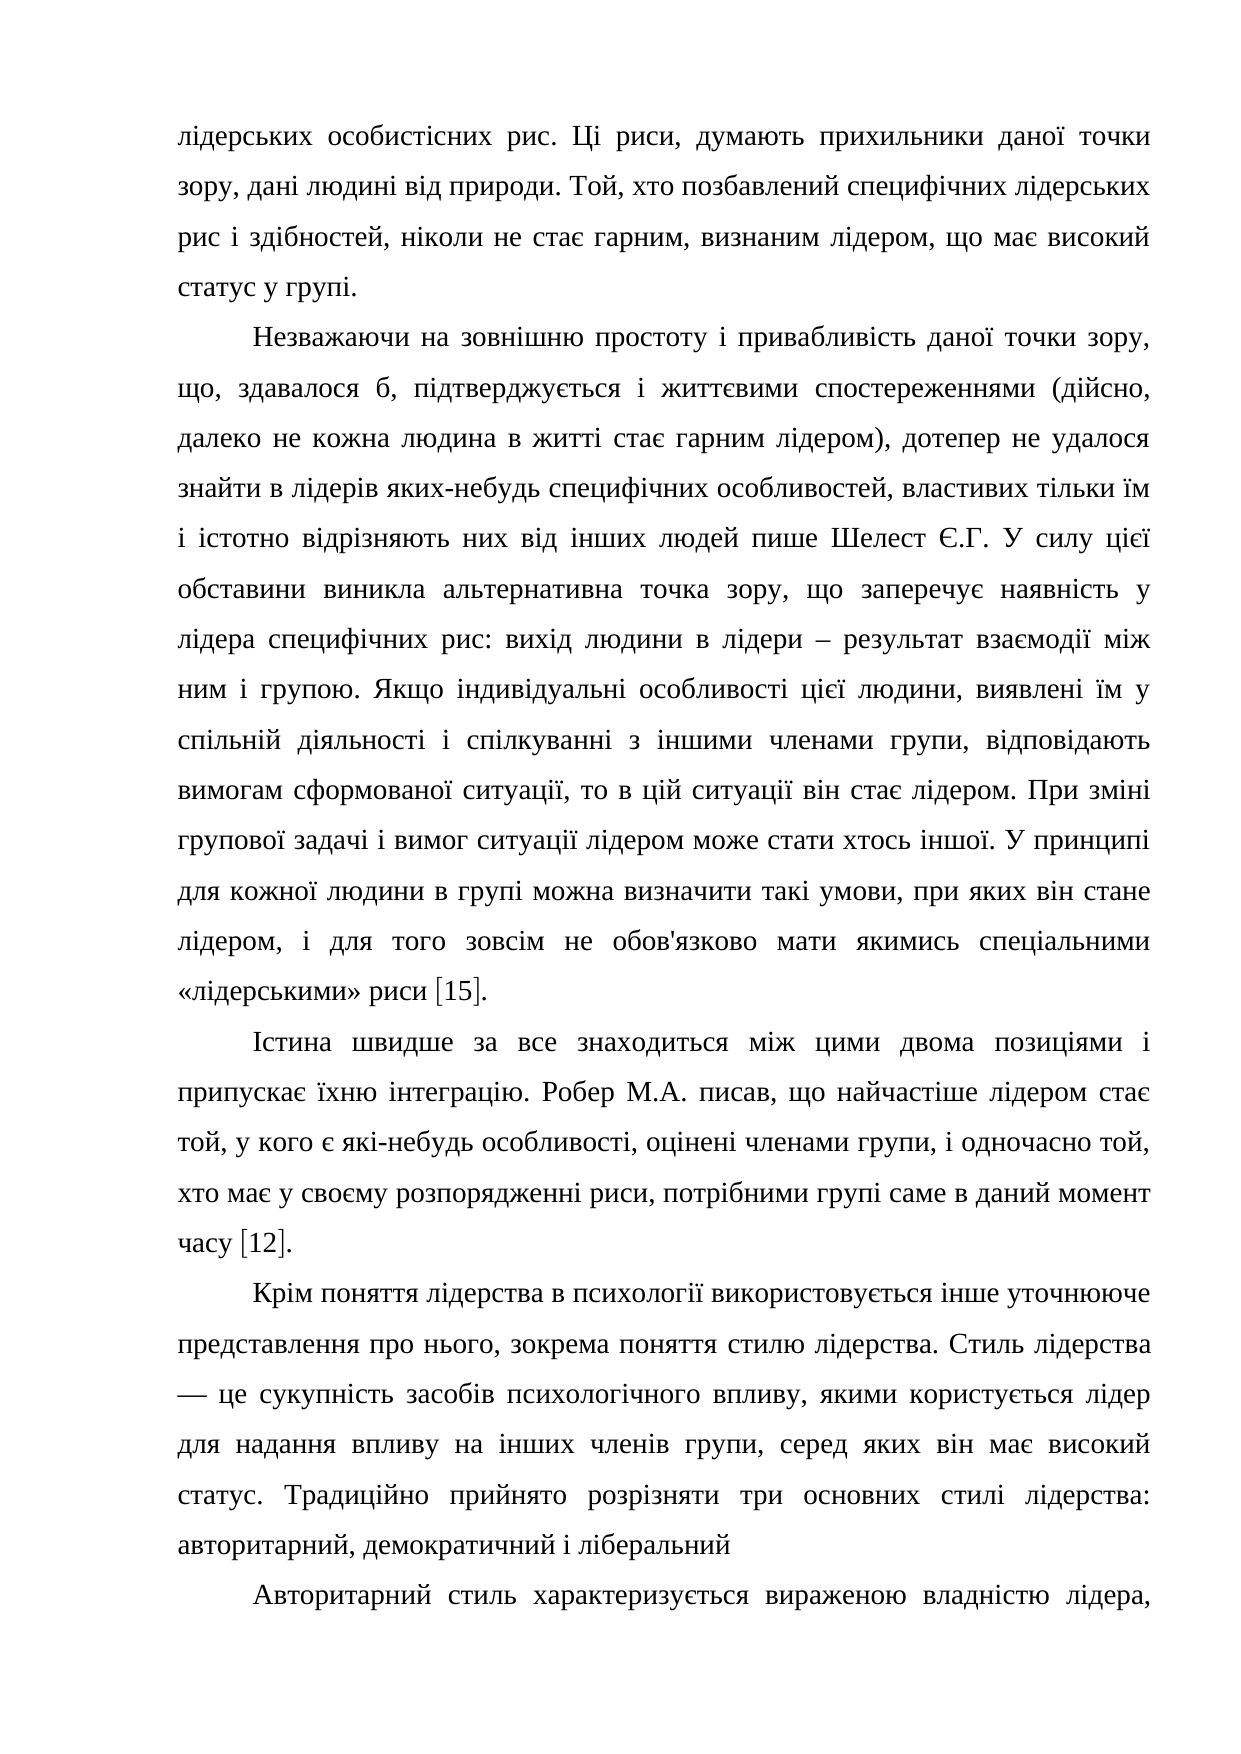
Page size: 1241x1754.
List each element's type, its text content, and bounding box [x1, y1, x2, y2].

text Незважаючи на зовнішню простоту і привабливість даної точки зору, що, здавалося б, підтверджується і життєвими спостереженнями (дійсно, далеко не кожна людина в житті стає гарним лідером), дотепер не удалося знайти в лідерів яких-небудь специфічних особливостей, властивих тільки їм і істотно відрізняють них від інших людей пише Шелест Є.Г. У силу цієї обставини виникла альтернативна точка зору, що заперечує наявність у лідера специфічних рис: вихід людини в лідери – результат взаємодії між ним і групою. Якщо індивідуальні особливості цієї людини, виявлені їм у спільній діяльності і спілкуванні з іншими членами групи, відповідають вимогам сформованої ситуації, то в цій ситуації він стає лідером. При зміні групової задачі і вимог ситуації лідером може стати хтось іншої. У принципі для кожної людини в групі можна визначити такі умови, при яких він стане лідером, і для того зовсім не обов'язково мати якимись спеціальними «лідерськими» риси 15. [177, 319, 1152, 1007]
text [177, 118, 1152, 303]
text Істина швидше за все знаходиться між цими двома позиціями і припускає їхню інтеграцію. Робер М.А. писав, що найчастіше лідером стає той, у кого є які-небудь особливості, оцінені членами групи, і одночасно той, хто має у своєму розпорядженні риси, потрібними групі саме в даний момент часу 12. [177, 1024, 1152, 1259]
text Крім поняття лідерства в психології використовується інше уточнююче представлення про нього, зокрема поняття стилю лідерства. Стиль лідерства — це сукупність засобів психологічного впливу, якими користується лідер для надання впливу на інших членів групи, серед яких він має високий статус. Традиційно прийнято розрізняти три основних стилі лідерства: авторитарний, демократичний і ліберальний [177, 1276, 1152, 1561]
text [177, 1577, 1152, 1611]
